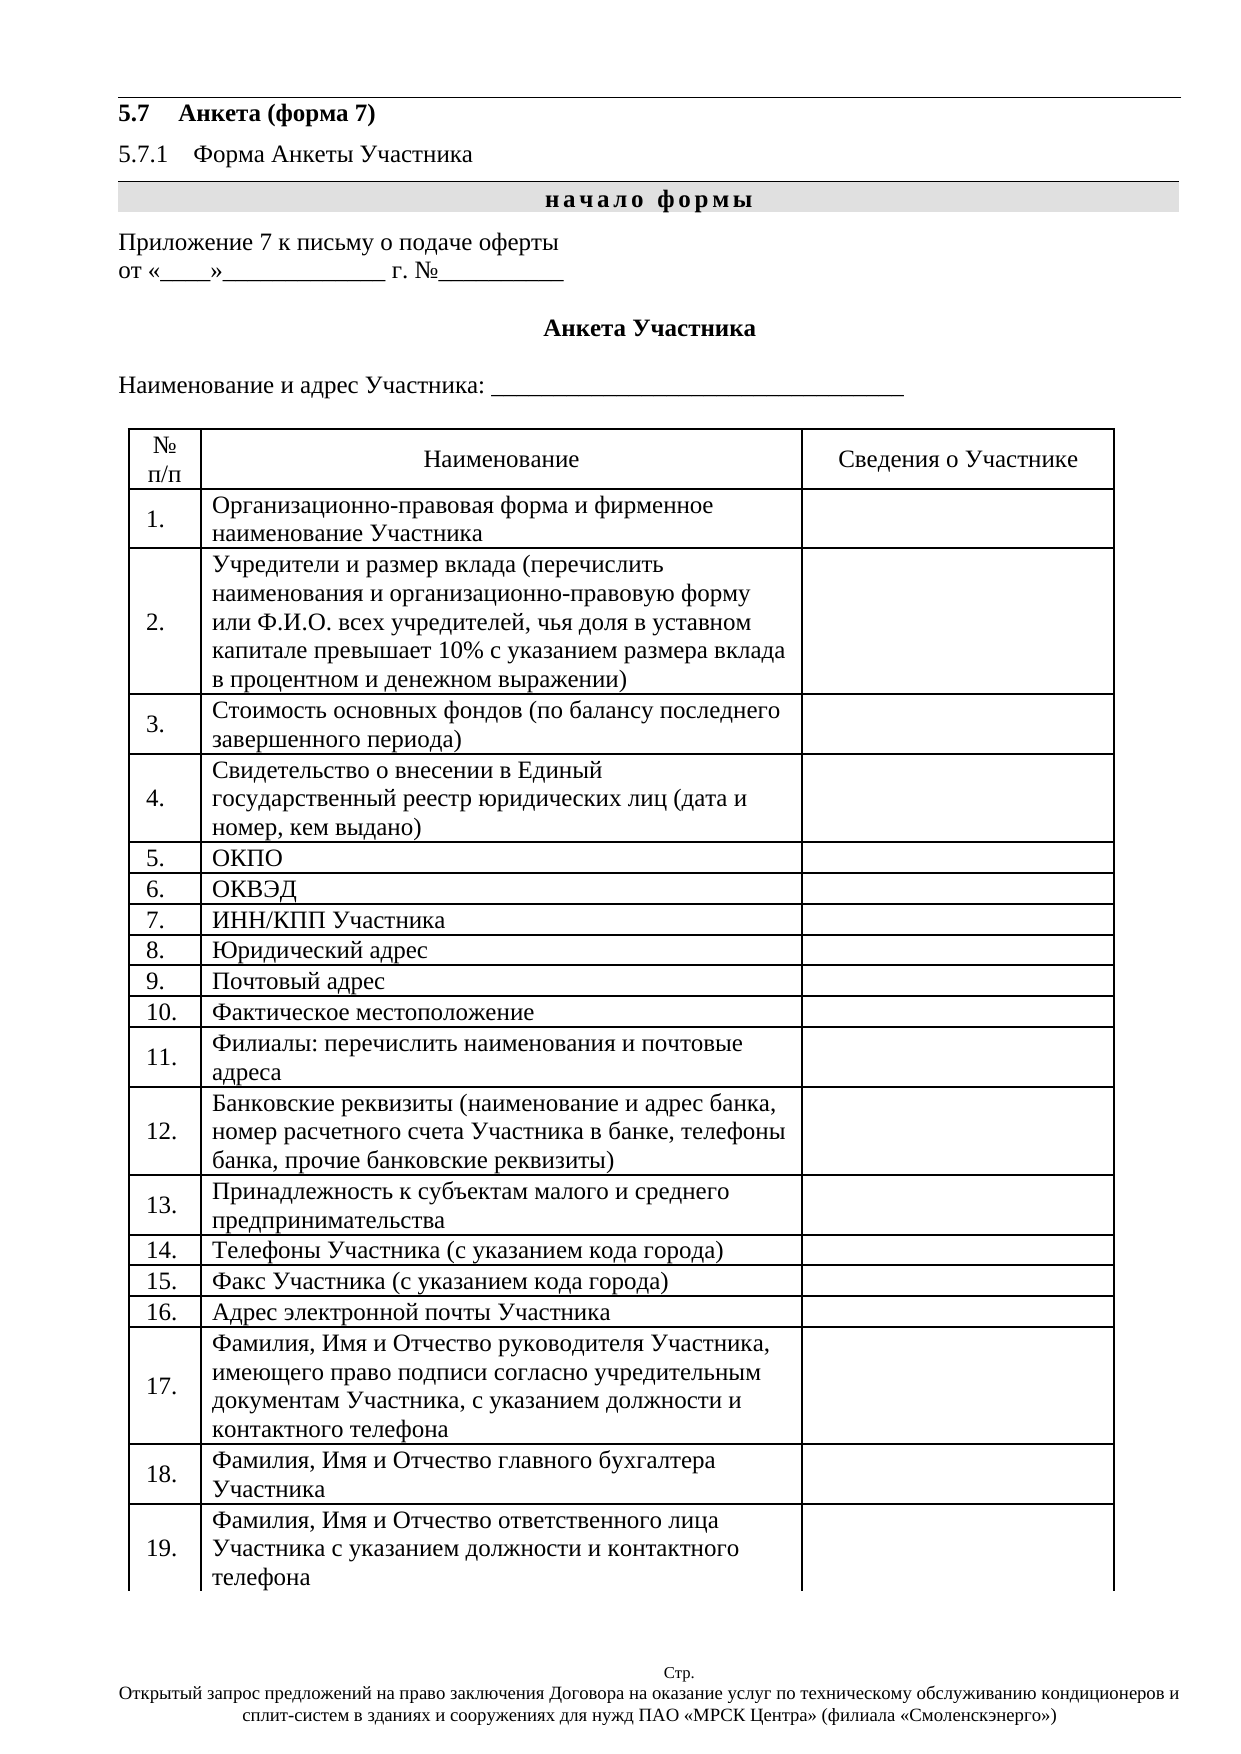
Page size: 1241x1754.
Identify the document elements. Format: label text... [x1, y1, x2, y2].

table_cell [803, 1236, 1113, 1264]
table_header Сведения о Участнике [803, 430, 1113, 488]
table_cell ОКВЭД [202, 874, 801, 903]
table_cell ИНН/КПП Участника [202, 905, 801, 933]
table_cell [803, 1028, 1113, 1086]
table_cell [130, 1088, 200, 1174]
text Приложение 7 к письму о подаче оферты от «____»_____________ г. №__________ [118, 227, 1181, 284]
table_cell Организационно-правовая форма и фирменное наименование Участника [202, 490, 801, 547]
text начало формы [118, 182, 1179, 212]
table_cell [803, 1505, 1113, 1591]
table_cell Филиалы: перечислить наименования и почтовые адреса [202, 1028, 801, 1086]
table_cell [130, 997, 200, 1026]
table_cell [130, 1028, 200, 1086]
table_cell Фамилия, Имя и Отчество ответственного лица Участника с указанием должности и контактного телефона [202, 1505, 801, 1591]
table_cell Юридический адрес [202, 936, 801, 964]
table_cell [803, 905, 1113, 933]
table_cell [803, 1328, 1113, 1443]
table_cell [130, 1297, 200, 1326]
table_cell Учредители и размер вклада (перечислить наименования и организационно-правовую форму или Ф.И.О. всех учредителей, чья доля в уставном капитале превышает 10% с указанием размера вклада в процентном и денежном выражении) [202, 549, 801, 693]
table_cell Фамилия, Имя и Отчество главного бухгалтера Участника [202, 1445, 801, 1503]
table_cell [803, 1176, 1113, 1233]
table_cell Свидетельство о внесении в Единый государственный реестр юридических лиц (дата и номер, кем выдано) [202, 755, 801, 841]
table_cell [803, 1297, 1113, 1326]
table_cell [803, 936, 1113, 964]
table_cell Телефоны Участника (с указанием кода города) [202, 1236, 801, 1264]
table_cell [130, 1236, 200, 1264]
table_cell [130, 490, 200, 547]
table_cell [803, 755, 1113, 841]
subtitle Форма Анкеты Участника [118, 139, 1181, 168]
table_cell Стоимость основных фондов (по балансу последнего завершенного периода) [202, 695, 801, 753]
table_cell [130, 1328, 200, 1443]
table_cell [803, 1266, 1113, 1295]
table_cell Факс Участника (с указанием кода города) [202, 1266, 801, 1295]
text Наименование и адрес Участника: _________________________________ [118, 371, 1181, 399]
subtitle Анкета (форма 7) [118, 98, 1181, 127]
table_cell [130, 1266, 200, 1295]
table_cell ОКПО [202, 843, 801, 872]
table_cell Фамилия, Имя и Отчество руководителя Участника, имеющего право подписи согласно учредительным документам Участника, с указанием должности и контактного телефона [202, 1328, 801, 1443]
text Анкета Участника [118, 313, 1181, 342]
table_cell [803, 1445, 1113, 1503]
table_cell Банковские реквизиты (наименование и адрес банка, номер расчетного счета Участника в банке, телефоны банка, прочие банковские реквизиты) [202, 1088, 801, 1174]
table_cell [803, 843, 1113, 872]
table_cell [803, 1088, 1113, 1174]
table_cell Почтовый адрес [202, 966, 801, 995]
table_cell [130, 905, 200, 933]
table_header № п/п [130, 430, 200, 488]
table_cell [803, 997, 1113, 1026]
table_cell [130, 874, 200, 903]
table_cell [130, 695, 200, 753]
table_cell [130, 1176, 200, 1233]
table_cell [130, 966, 200, 995]
table_cell [130, 843, 200, 872]
table_cell Адрес электронной почты Участника [202, 1297, 801, 1326]
table_cell [803, 874, 1113, 903]
table_cell Фактическое местоположение [202, 997, 801, 1026]
table_cell [803, 695, 1113, 753]
table_cell [130, 1505, 200, 1591]
table_cell [130, 1445, 200, 1503]
table_cell [130, 549, 200, 693]
table_cell [803, 966, 1113, 995]
table_cell [130, 755, 200, 841]
table_header Наименование [202, 430, 801, 488]
table_cell [130, 936, 200, 964]
table_cell [803, 490, 1113, 547]
table_cell [803, 549, 1113, 693]
table_cell Принадлежность к субъектам малого и среднего предпринимательства [202, 1176, 801, 1233]
